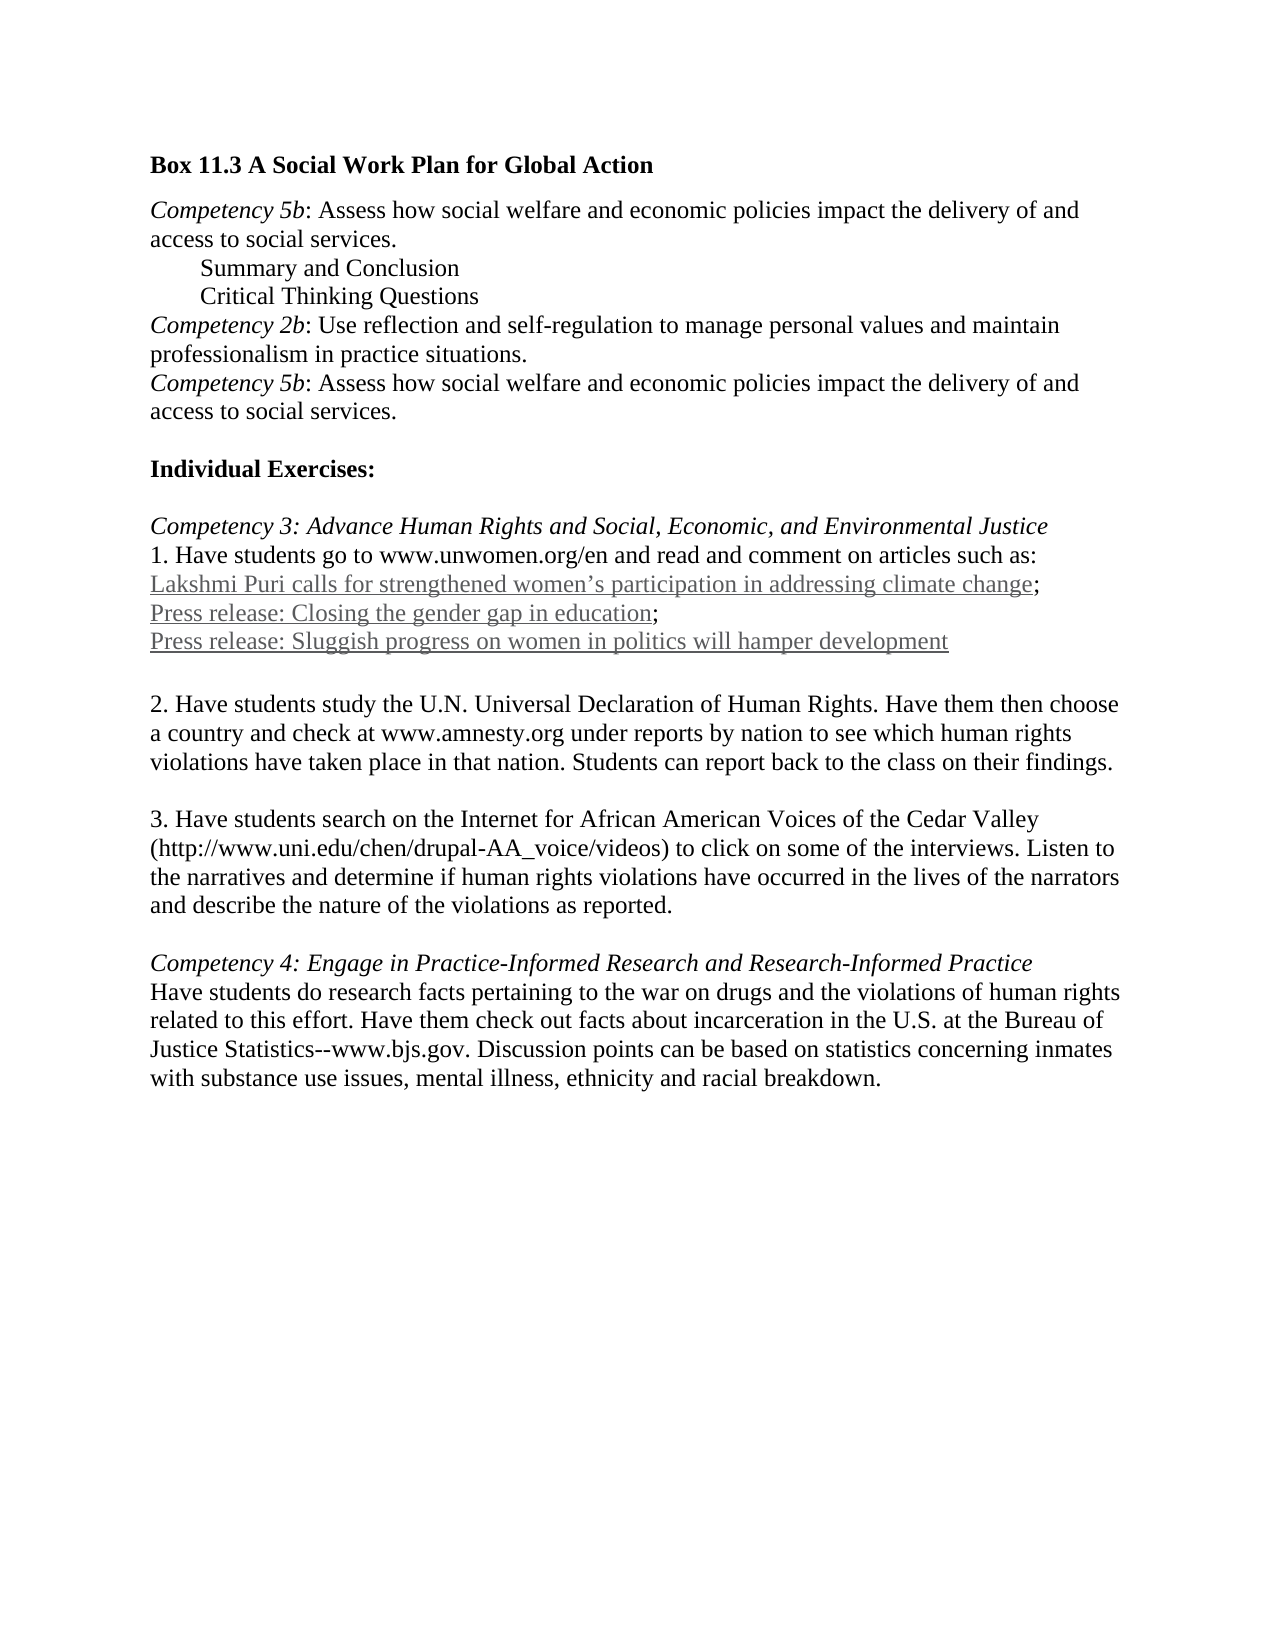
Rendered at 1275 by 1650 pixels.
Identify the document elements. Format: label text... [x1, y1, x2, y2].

text Competency 3: Advance Human Rights and Social, Economic, and Environmental Justice [150, 511, 1125, 540]
text Competency 5b: Assess how social welfare and economic policies impact the delivery of and access to social services. [150, 368, 1125, 425]
text Critical Thinking Questions [200, 281, 1125, 310]
text Have students do research facts pertaining to the war on drugs and the violations of human rights related to this effort. Have them check out facts about incarceration in the U.S. at the Bureau of Justice Statistics--www.bjs.gov. Discussion points can be based on statistics concerning inmates with substance use issues, mental illness, ethnicity and racial breakdown. [150, 977, 1125, 1092]
text 1. Have students go to www.unwomen.org/en and read and comment on articles such as: [150, 540, 1125, 569]
text Press release: Closing the gender gap in education; [150, 598, 1125, 626]
text 2. Have students study the U.N. Universal Declaration of Human Rights. Have them then choose a country and check at www.amnesty.org under reports by nation to see which human rights violations have taken place in that nation. Students can report back to the class on their findings. [150, 689, 1125, 776]
text Competency 4: Engage in Practice-Informed Research and Research-Informed Practice [150, 948, 1125, 977]
text Press release: Sluggish progress on women in politics will hamper development [150, 626, 1125, 655]
text 3. Have students search on the Internet for African American Voices of the Cedar Valley (http://www.uni.edu/chen/drupal-AA_voice/videos) to click on some of the interviews. Listen to the narratives and determine if human rights violations have occurred in the lives of the narrators and describe the nature of the violations as reported. [150, 804, 1125, 919]
text Lakshmi Puri calls for strengthened women’s participation in addressing climate change; [150, 569, 1125, 598]
text Competency 2b: Use reflection and self-regulation to manage personal values and maintain professionalism in practice situations. [150, 310, 1125, 368]
text Competency 5b: Assess how social welfare and economic policies impact the delivery of and access to social services. [150, 195, 1125, 253]
text Summary and Conclusion [200, 253, 1125, 281]
text Box 11.3 A Social Work Plan for Global Action [150, 150, 1125, 179]
text Individual Exercises: [150, 454, 1125, 483]
